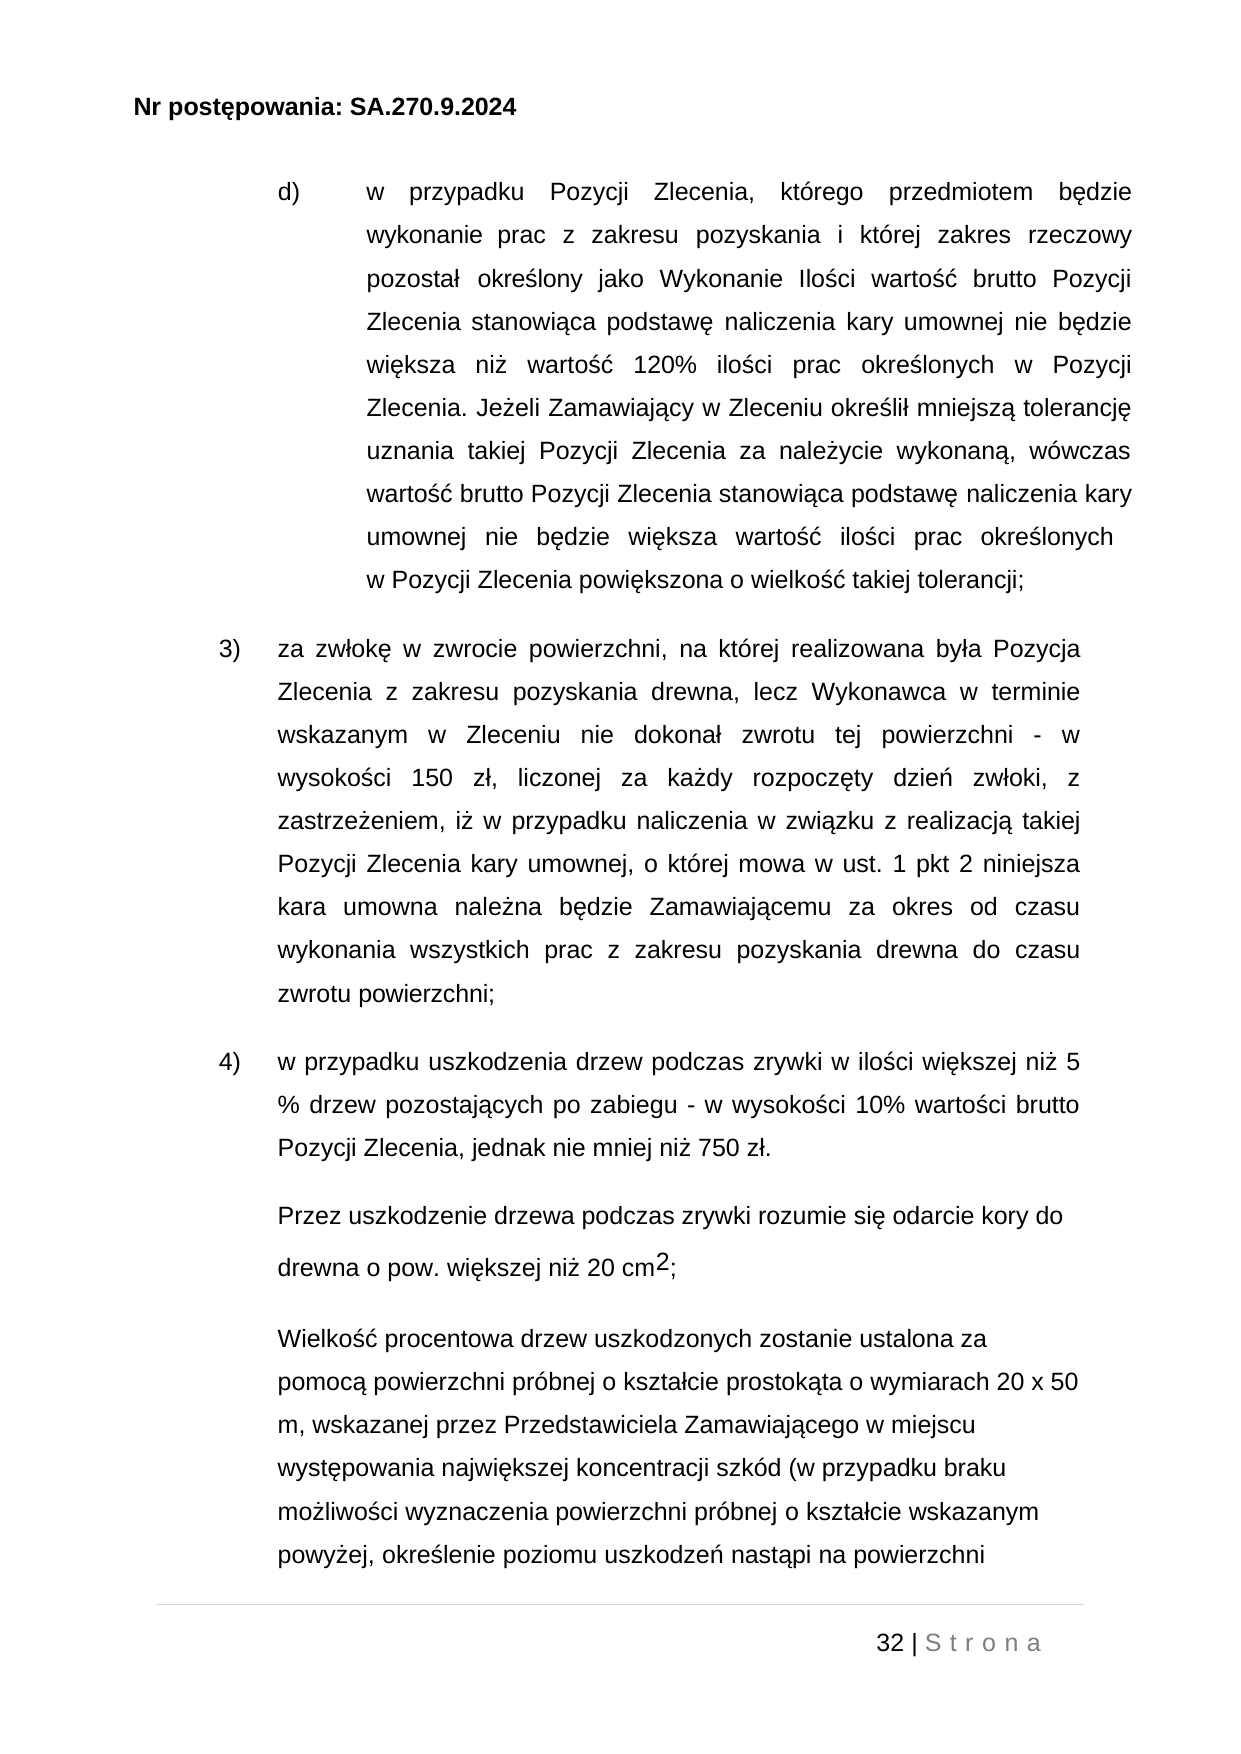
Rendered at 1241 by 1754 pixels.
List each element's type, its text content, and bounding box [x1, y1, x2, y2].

list w przypadku uszkodzenia drzew podczas zrywki w ilości większej niż 5 % drzew pozostających po zabiegu - w wysokości 10% wartości brutto Pozycji Zlecenia, jednak nie mniej niż 750 zł. [218, 1047, 1081, 1162]
text Przez uszkodzenie drzewa podczas zrywki rozumie się odarcie kory do drewna o pow. większej niż 20 cm2; [277, 1201, 1081, 1282]
list w przypadku Pozycji Zlecenia, którego przedmiotem będzie wykonanie prac z zakresu pozyskania i której zakres rzeczowy pozostał określony jako Wykonanie Ilości wartość brutto Pozycji Zlecenia stanowiąca podstawę naliczenia kary umownej nie będzie większa niż wartość 120% ilości prac określonych w Pozycji Zlecenia. Jeżeli Zamawiający w Zleceniu określił mniejszą tolerancję uznania takiej Pozycji Zlecenia za należycie wykonaną, wówczas wartość brutto Pozycji Zlecenia stanowiąca podstawę naliczenia kary umownej nie będzie większa wartość ilości prac określonych w Pozycji Zlecenia powiększona o wielkość takiej tolerancji; [278, 177, 1132, 594]
list za zwłokę w zwrocie powierzchni, na której realizowana była Pozycja Zlecenia z zakresu pozyskania drewna, lecz Wykonawca w terminie wskazanym w Zleceniu nie dokonał zwrotu tej powierzchni - w wysokości 150 zł, liczonej za każdy rozpoczęty dzień zwłoki, z zastrzeżeniem, iż w przypadku naliczenia w związku z realizacją takiej Pozycji Zlecenia kary umownej, o której mowa w ust. 1 pkt 2 niniejsza kara umowna należna będzie Zamawiającemu za okres od czasu wykonania wszystkich prac z zakresu pozyskania drewna do czasu zwrotu powierzchni; [218, 633, 1081, 1007]
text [277, 1324, 1081, 1568]
